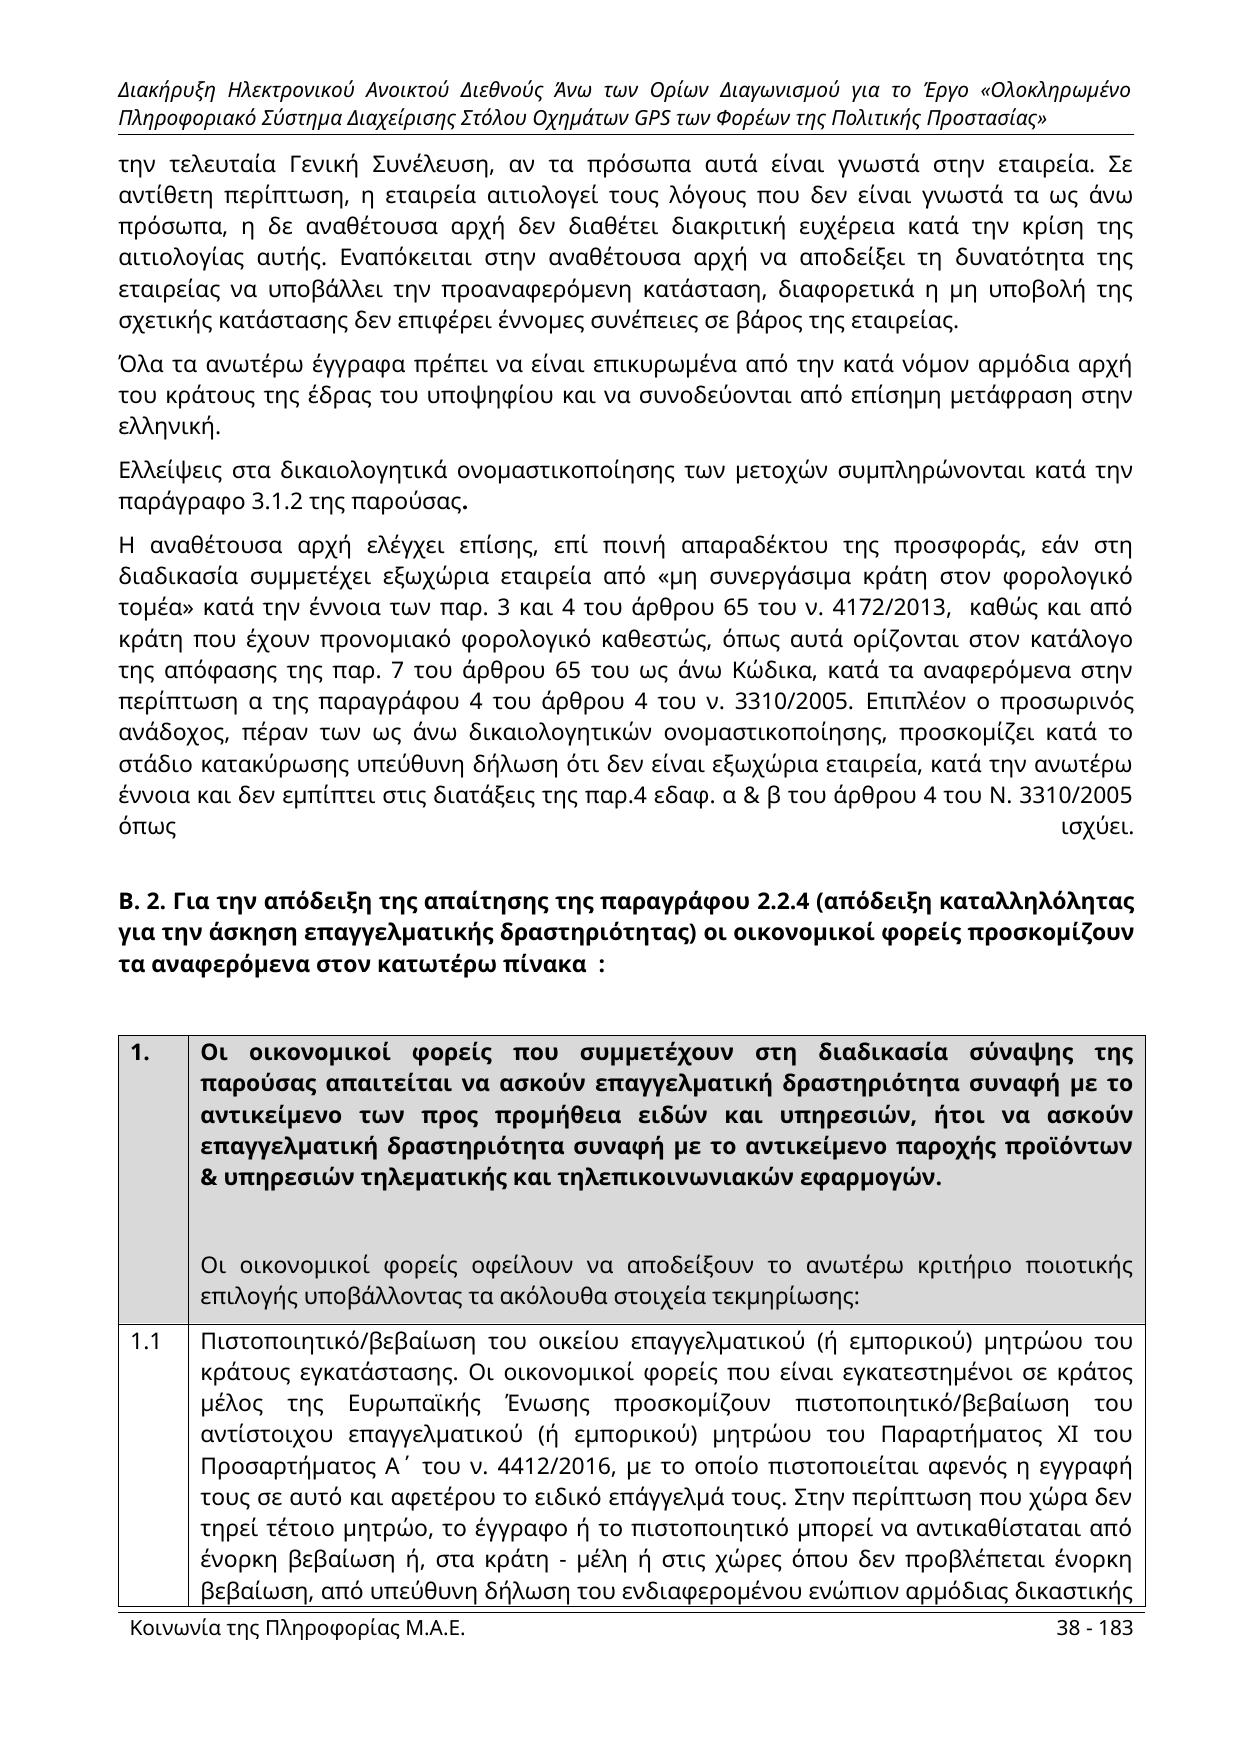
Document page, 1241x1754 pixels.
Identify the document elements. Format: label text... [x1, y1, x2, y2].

text Ελλείψεις στα δικαιολογητικά ονομαστικοποίησης των μετοχών συμπληρώνονται κατά την παράγραφο 3.1.2 της παρούσας. [118, 454, 1134, 516]
table_cell 1.1 [119, 1325, 188, 1606]
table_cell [189, 1325, 1145, 1606]
text B. 2. Για την απόδειξη της απαίτησης της παραγράφου 2.2.4 (απόδειξη καταλληλόλητας για την άσκηση επαγγελματικής δραστηριότητας) οι οικονομικοί φορείς προσκομίζουν τα αναφερόμενα στον κατωτέρω πίνακα : [118, 885, 1134, 979]
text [118, 147, 1134, 335]
text Η αναθέτουσα αρχή ελέγχει επίσης, επί ποινή απαραδέκτου της προσφοράς, εάν στη διαδικασία συμμετέχει εξωχώρια εταιρεία από «μη συνεργάσιμα κράτη στον φορολογικό τομέα» κατά την έννοια των παρ. 3 και 4 του άρθρου 65 του ν. 4172/2013, καθώς και από κράτη που έχουν προνομιακό φορολογικό καθεστώς, όπως αυτά ορίζονται στον κατάλογο της απόφασης της παρ. 7 του άρθρου 65 του ως άνω Κώδικα, κατά τα αναφερόμενα στην περίπτωση α της παραγράφου 4 του άρθρου 4 του ν. 3310/2005. Επιπλέον ο προσωρινός ανάδοχος, πέραν των ως άνω δικαιολογητικών ονομαστικοποίησης, προσκομίζει κατά το στάδιο κατακύρωσης υπεύθυνη δήλωση ότι δεν είναι εξωχώρια εταιρεία, κατά την ανωτέρω έννοια και δεν εμπίπτει στις διατάξεις της παρ.4 εδαφ. α & β του άρθρου 4 του Ν. 3310/2005 όπως ισχύει. [118, 529, 1134, 872]
table_header Οι οικονομικοί φορείς που συμμετέχουν στη διαδικασία σύναψης της παρούσας απαιτείται να ασκούν επαγγελματική δραστηριότητα συναφή με το αντικείμενο των προς προμήθεια ειδών και υπηρεσιών, ήτοι να ασκούν επαγγελματική δραστηριότητα συναφή με το αντικείμενο παροχής προϊόντων & υπηρεσιών τηλεματικής και τηλεπικοινωνιακών εφαρμογών. Οι οικονομικοί φορείς οφείλουν να αποδείξουν το ανωτέρω κριτήριο ποιοτικής επιλογής υποβάλλοντας τα ακόλουθα στοιχεία τεκμηρίωσης: [189, 1036, 1145, 1323]
text Όλα τα ανωτέρω έγγραφα πρέπει να είναι επικυρωμένα από την κατά νόμον αρμόδια αρχή του κράτους της έδρας του υποψηφίου και να συνοδεύονται από επίσημη μετάφραση στην ελληνική. [118, 347, 1134, 441]
table_header 1. [119, 1036, 188, 1323]
